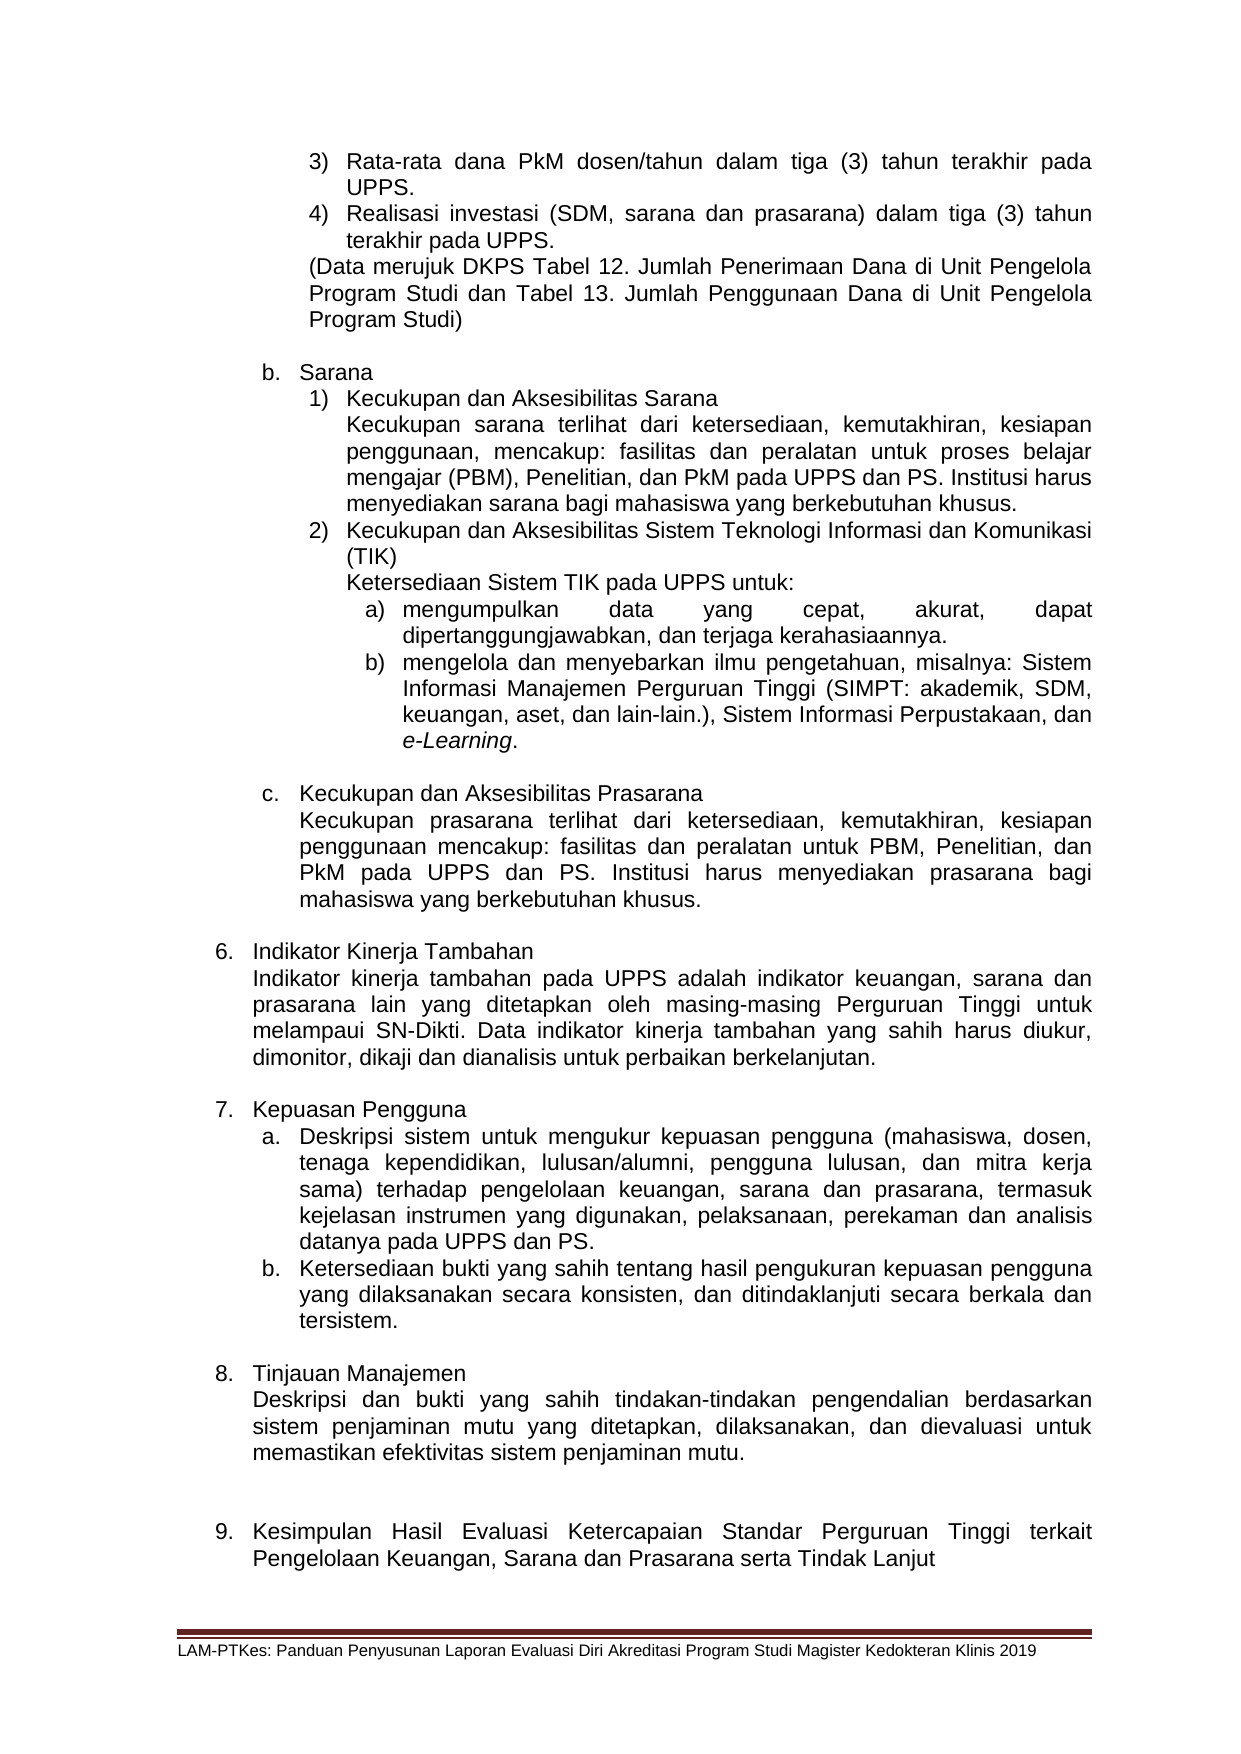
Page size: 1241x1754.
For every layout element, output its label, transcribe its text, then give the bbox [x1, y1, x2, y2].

text Kecukupan sarana terlihat dari ketersediaan, kemutakhiran, kesiapan penggunaan, mencakup: fasilitas dan peralatan untuk proses belajar mengajar (PBM), Penelitian, dan PkM pada UPPS dan PS. Institusi harus menyediakan sarana bagi mahasiswa yang berkebutuhan khusus. [346, 411, 1092, 517]
list Realisasi investasi (SDM, sarana dan prasarana) dalam tiga (3) tahun terakhir pada UPPS. [308, 200, 1092, 253]
list mengumpulkan data yang cepat, akurat, dapat dipertanggungjawabkan, dan terjaga kerahasiaannya. [365, 596, 1092, 648]
list Rata-rata dana PkM dosen/tahun dalam tiga (3) tahun terakhir pada UPPS. [308, 148, 1092, 200]
list Kepuasan Pengguna [215, 1096, 1092, 1123]
text Deskripsi dan bukti yang sahih tindakan-tindakan pengendalian berdasarkan sistem penjaminan mutu yang ditetapkan, dilaksanakan, dan dievaluasi untuk memastikan efektivitas sistem penjaminan mutu. [252, 1386, 1092, 1465]
list Kecukupan dan Aksesibilitas Prasarana [262, 780, 1092, 807]
list mengelola dan menyebarkan ilmu pengetahuan, misalnya: Sistem Informasi Manajemen Perguruan Tinggi (SIMPT: akademik, SDM, keuangan, aset, dan lain-lain.), Sistem Informasi Perpustakaan, dan e-Learning. [365, 648, 1092, 754]
text Indikator kinerja tambahan pada UPPS adalah indikator keuangan, sarana dan prasarana lain yang ditetapkan oleh masing-masing Perguruan Tinggi untuk melampaui SN-Dikti. Data indikator kinerja tambahan yang sahih harus diukur, dimonitor, dikaji dan dianalisis untuk perbaikan berkelanjutan. [252, 965, 1092, 1070]
text Ketersediaan Sistem TIK pada UPPS untuk: [346, 569, 1092, 596]
text (Data merujuk DKPS Tabel 12. Jumlah Penerimaan Dana di Unit Pengelola Program Studi dan Tabel 13. Jumlah Penggunaan Dana di Unit Pengelola Program Studi) [308, 253, 1092, 332]
list Kecukupan dan Aksesibilitas Sarana [308, 385, 1092, 411]
list Indikator Kinerja Tambahan [215, 938, 1092, 965]
list Kecukupan dan Aksesibilitas Sistem Teknologi Informasi dan Komunikasi (TIK) [308, 517, 1092, 569]
list Tinjauan Manajemen [215, 1360, 1092, 1386]
list Kesimpulan Hasil Evaluasi Ketercapaian Standar Perguruan Tinggi terkait Pengelolaan Keuangan, Sarana dan Prasarana serta Tindak Lanjut [215, 1518, 1092, 1571]
list Ketersediaan bukti yang sahih tentang hasil pengukuran kepuasan pengguna yang dilaksanakan secara konsisten, dan ditindaklanjuti secara berkala dan tersistem. [262, 1254, 1092, 1334]
list Deskripsi sistem untuk mengukur kepuasan pengguna (mahasiswa, dosen, tenaga kependidikan, lulusan/alumni, pengguna lulusan, dan mitra kerja sama) terhadap pengelolaan keuangan, sarana dan prasarana, termasuk kejelasan instrumen yang digunakan, pelaksanaan, perekaman dan analisis datanya pada UPPS dan PS. [262, 1123, 1092, 1254]
list Sarana [262, 358, 1092, 385]
text Kecukupan prasarana terlihat dari ketersediaan, kemutakhiran, kesiapan penggunaan mencakup: fasilitas dan peralatan untuk PBM, Penelitian, dan PkM pada UPPS dan PS. Institusi harus menyediakan prasarana bagi mahasiswa yang berkebutuhan khusus. [299, 807, 1092, 912]
